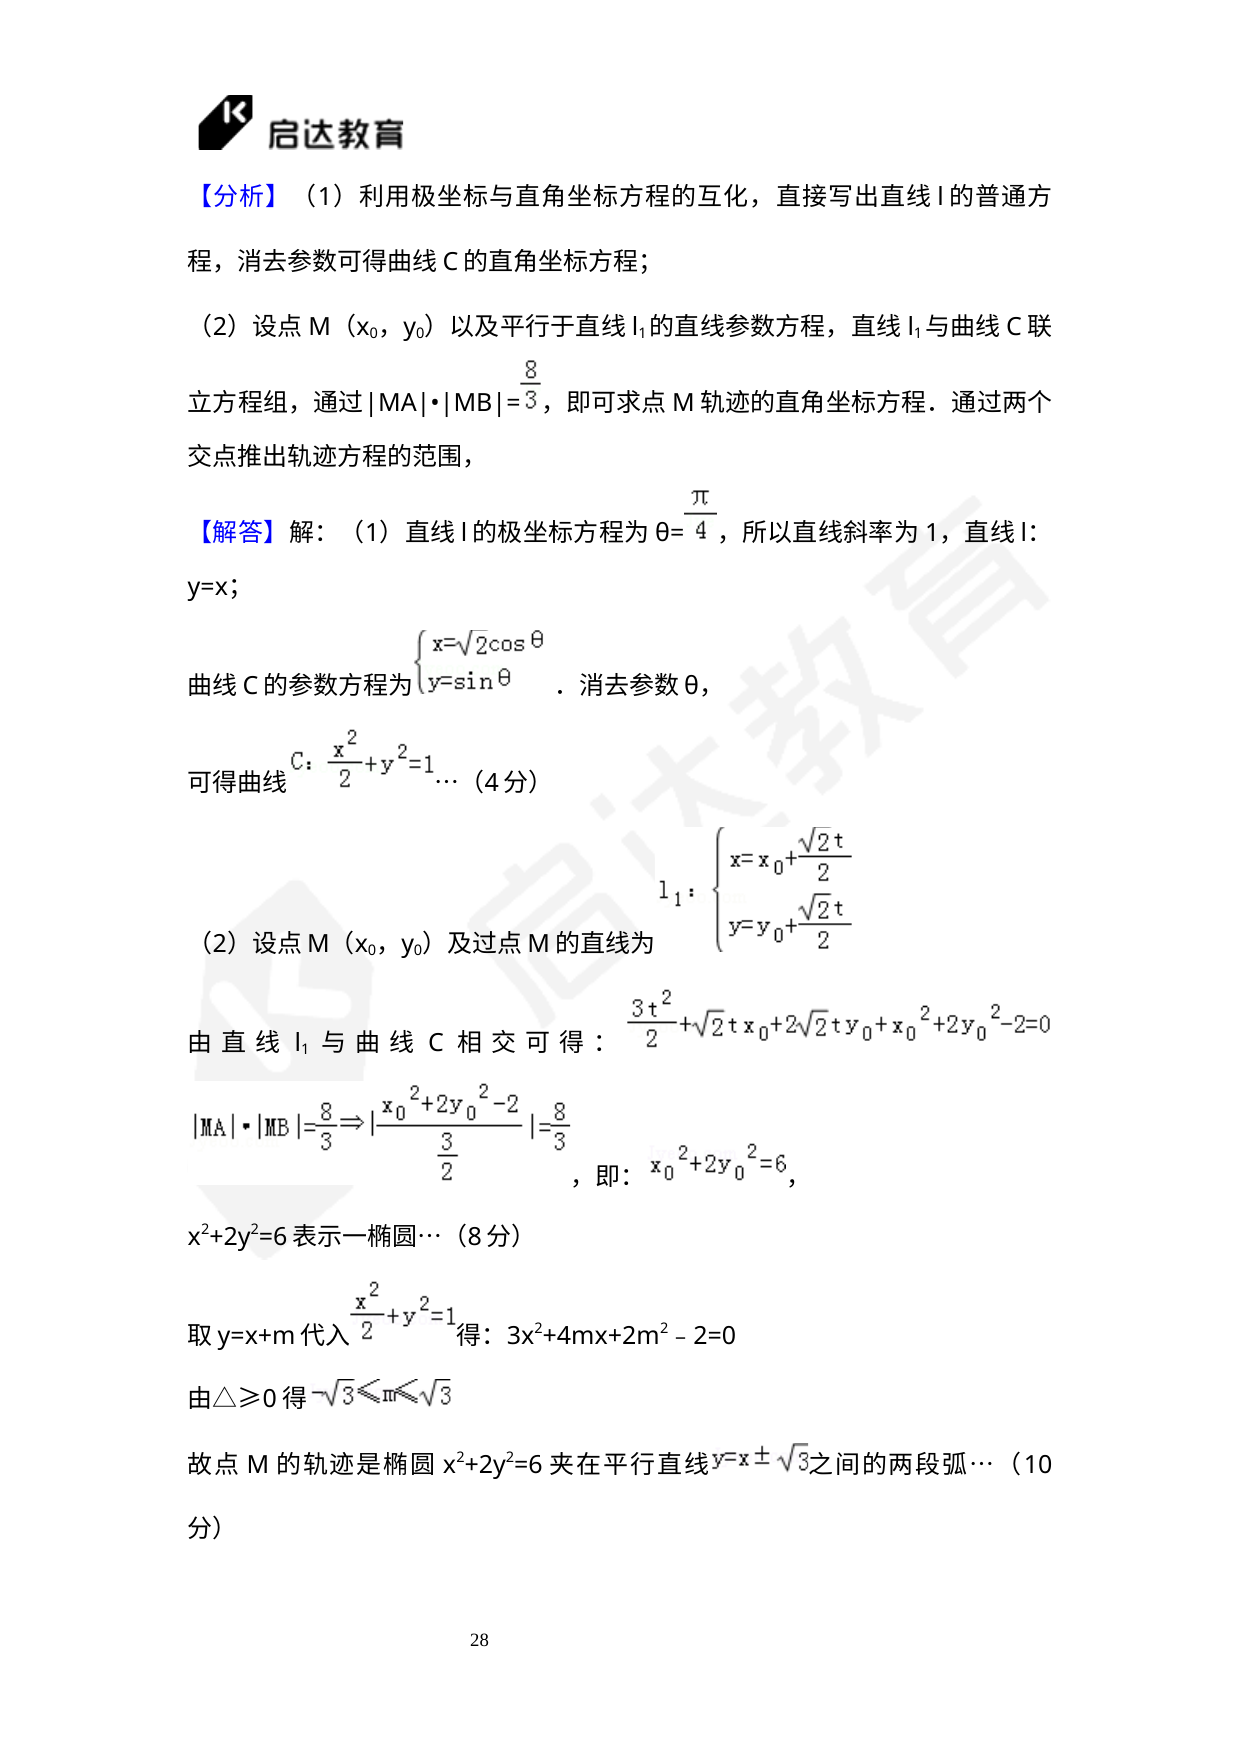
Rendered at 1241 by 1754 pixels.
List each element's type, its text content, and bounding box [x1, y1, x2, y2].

picture [627, 987, 1053, 1052]
picture [684, 487, 717, 542]
picture [187, 1081, 571, 1185]
picture [520, 357, 541, 412]
text 【解答】解：（1）直线l的极坐标方程为θ=，所以直线斜率为1，直线l：y=x； [187, 487, 1053, 617]
text 可得曲线…（4分） [187, 714, 1053, 812]
picture [287, 727, 435, 792]
picture [198, 95, 404, 150]
text x2+2y2=6表示一椭圆…（8分） [187, 1202, 1053, 1267]
picture [645, 1141, 786, 1185]
picture [654, 827, 852, 952]
text 【分析】（1）利用极坐标与直角坐标方程的互化，直接写出直线l的普通方程，消去参数可得曲线C的直角坐标方程； [187, 162, 1053, 292]
text （2）设点M（x0，y0）及过点M的直线为 [187, 812, 1053, 974]
text 由△≥0得 [187, 1364, 1053, 1429]
picture [306, 1379, 451, 1408]
picture [711, 1443, 809, 1474]
text 故点M的轨迹是椭圆x2+2y2=6夹在平行直线之间的两段弧…（10分） [187, 1429, 1053, 1559]
text 曲线C的参数方程为．消去参数θ， [187, 617, 1053, 714]
picture [413, 630, 554, 694]
picture [350, 1280, 457, 1344]
text （2）设点M（x0，y0）以及平行于直线l1的直线参数方程，直线l1与曲线C联立方程组，通过|MA|•|MB|=，即可求点M轨迹的直角坐标方程．通过两个交点推出轨迹方程的范围， [187, 292, 1053, 487]
text 取y=x+m代入得：3x2+4mx+2m2﹣2=0 [187, 1267, 1053, 1364]
